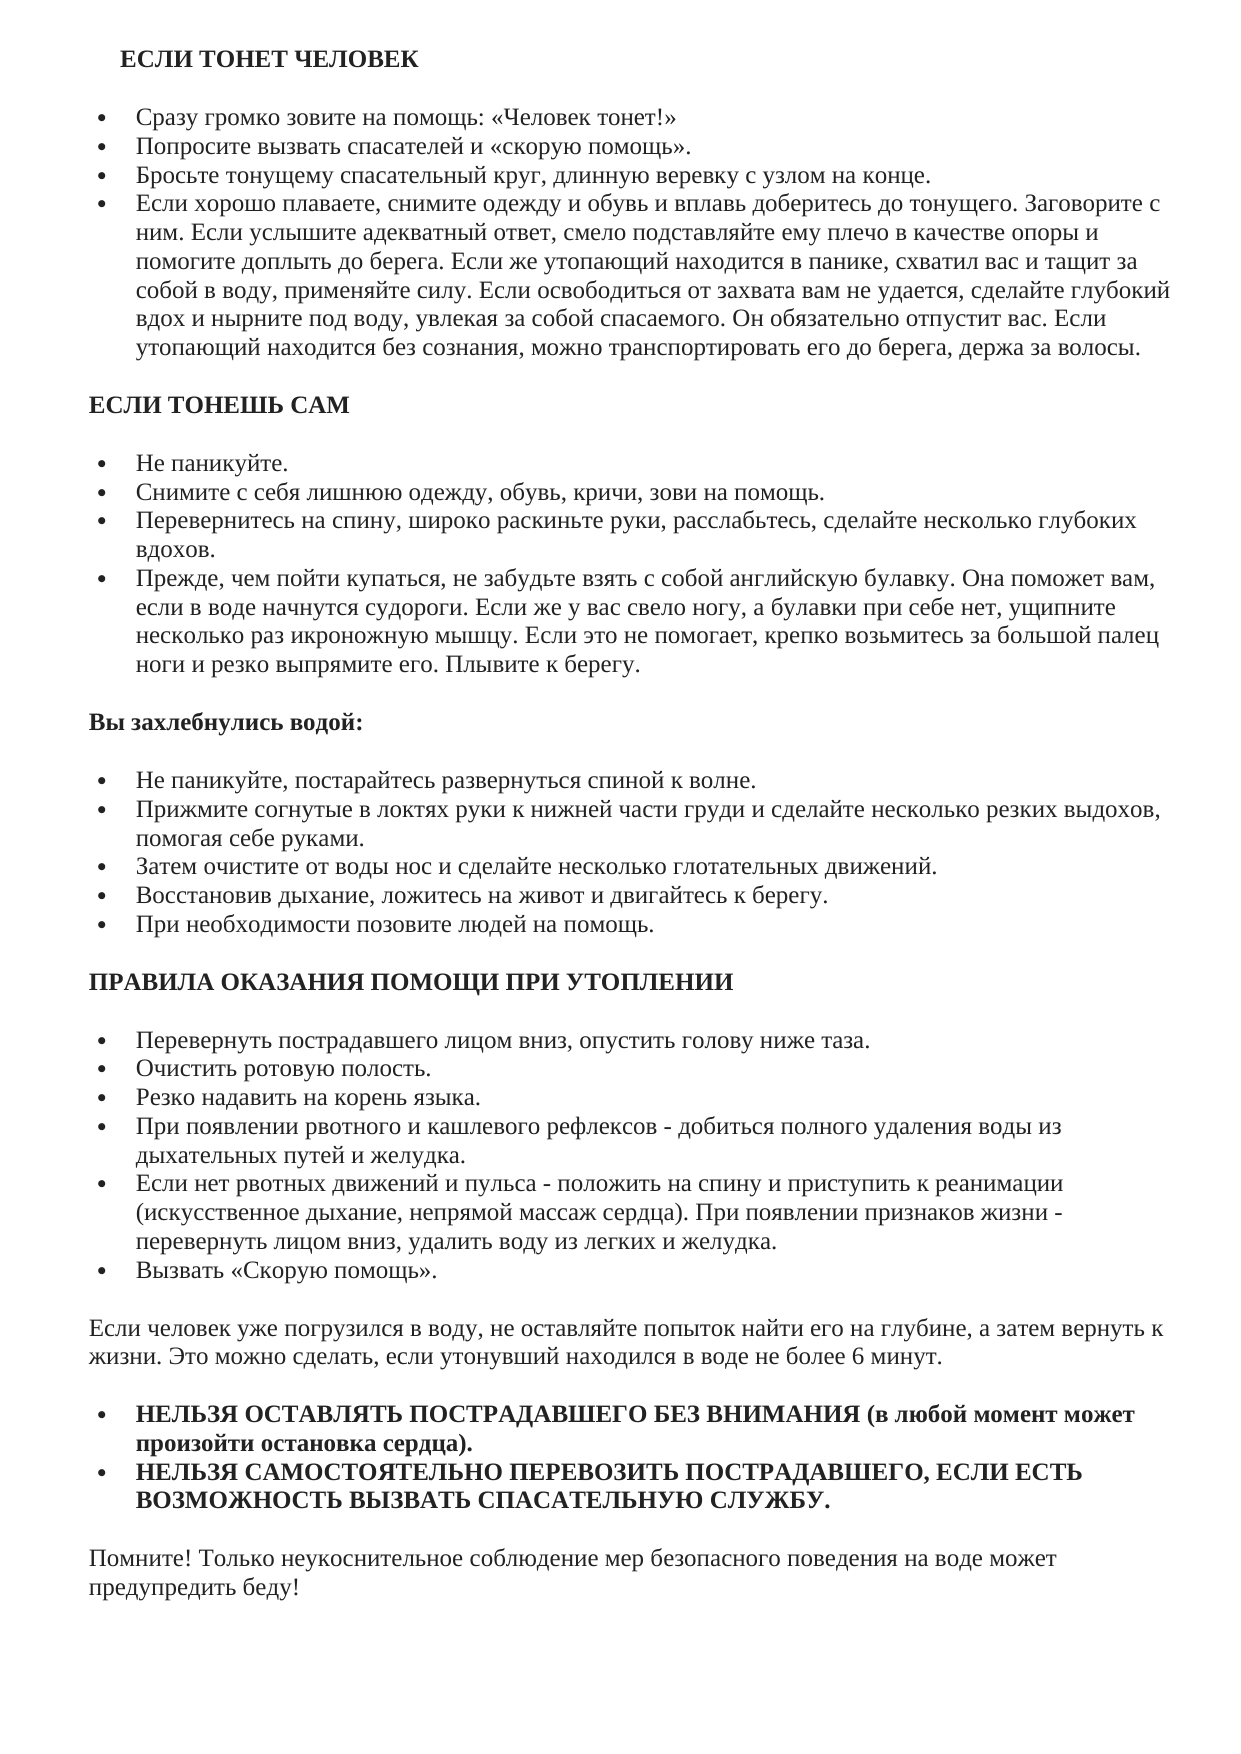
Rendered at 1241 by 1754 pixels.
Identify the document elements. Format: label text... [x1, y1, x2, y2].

list Затем очистите от воды нос и сделайте несколько глотательных движений. [98, 851, 1196, 880]
text Если человек уже погрузился в воду, не оставляйте попыток найти его на глубине, а затем вернуть к жизни. Это можно сделать, если утонувший находился в воде не более 6 минут. [89, 1313, 1196, 1370]
list Не паникуйте. [98, 448, 1196, 477]
list Если хорошо плаваете, снимите одежду и обувь и вплавь доберитесь до тонущего. Заговорите с ним. Если услышите адекватный ответ, смело подставляйте ему плечо в качестве опоры и помогите доплыть до берега. Если же утопающий находится в панике, схватил вас и тащит за собой в воду, применяйте силу. Если освободиться от захвата вам не удается, сделайте глубокий вдох и нырните под воду, увлекая за собой спасаемого. Он обязательно отпустит вас. Если утопающий находится без сознания, можно транспортировать его до берега, держа за волосы. [98, 188, 1196, 361]
text Помните! Только неукоснительное соблюдение мер безопасного поведения на воде может предупредить беду! [89, 1543, 1196, 1601]
list Снимите с себя лишнюю одежду, обувь, кричи, зови на помощь. [98, 477, 1196, 506]
text ПРАВИЛА ОКАЗАНИЯ ПОМОЩИ ПРИ УТОПЛЕНИИ [89, 967, 1196, 996]
list Вызвать «Скорую помощь». [98, 1255, 1196, 1283]
list Перевернитесь на спину, широко раскиньте руки, расслабьтесь, сделайте несколько глубоких вдохов. [98, 506, 1196, 563]
text ЕСЛИ ТОНЕТ ЧЕЛОВЕК [89, 44, 1196, 73]
list НЕЛЬЗЯ ОСТАВЛЯТЬ ПОСТРАДАВШЕГО БЕЗ ВНИМАНИЯ (в любой момент может произойти остановка сердца). [98, 1399, 1196, 1457]
list Очистить ротовую полость. [98, 1053, 1196, 1082]
list Бросьте тонущему спасательный круг, длинную веревку с узлом на конце. [98, 160, 1196, 188]
list НЕЛЬЗЯ САМОСТОЯТЕЛЬНО ПЕРЕВОЗИТЬ ПОСТРАДАВШЕГО, ЕСЛИ ЕСТЬ ВОЗМОЖНОСТЬ ВЫЗВАТЬ СПАСАТЕЛЬНУЮ СЛУЖБУ. [98, 1457, 1196, 1514]
list Не паникуйте, постарайтесь развернуться спиной к волне. [98, 765, 1196, 794]
text ЕСЛИ ТОНЕШЬ САМ [89, 390, 1196, 419]
list Прижмите согнутые в локтях руки к нижней части груди и сделайте несколько резких выдохов, помогая себе руками. [98, 794, 1196, 851]
text Вы захлебнулись водой: [89, 707, 1196, 736]
list Резко надавить на корень языка. [98, 1082, 1196, 1111]
list При необходимости позовите людей на помощь. [98, 909, 1196, 938]
list Восстановив дыхание, ложитесь на живот и двигайтесь к берегу. [98, 880, 1196, 909]
list При появлении рвотного и кашлевого рефлексов - добиться полного удаления воды из дыхательных путей и желудка. [98, 1111, 1196, 1168]
list Сразу громко зовите на помощь: «Человек тонет!» [98, 102, 1196, 131]
list Прежде, чем пойти купаться, не забудьте взять с собой английскую булавку. Она поможет вам, если в воде начнутся судороги. Если же у вас свело ногу, а булавки при себе нет, ущипните несколько раз икроножную мышцу. Если это не помогает, крепко возьмитесь за большой палец ноги и резко выпрямите его. Плывите к берегу. [98, 563, 1196, 678]
list Если нет рвотных движений и пульса - положить на спину и приступить к реанимации (искусственное дыхание, непрямой массаж сердца). При появлении признаков жизни - перевернуть лицом вниз, удалить воду из легких и желудка. [98, 1168, 1196, 1255]
list Попросите вызвать спасателей и «скорую помощь». [98, 131, 1196, 160]
list Перевернуть пострадавшего лицом вниз, опустить голову ниже таза. [98, 1025, 1196, 1053]
